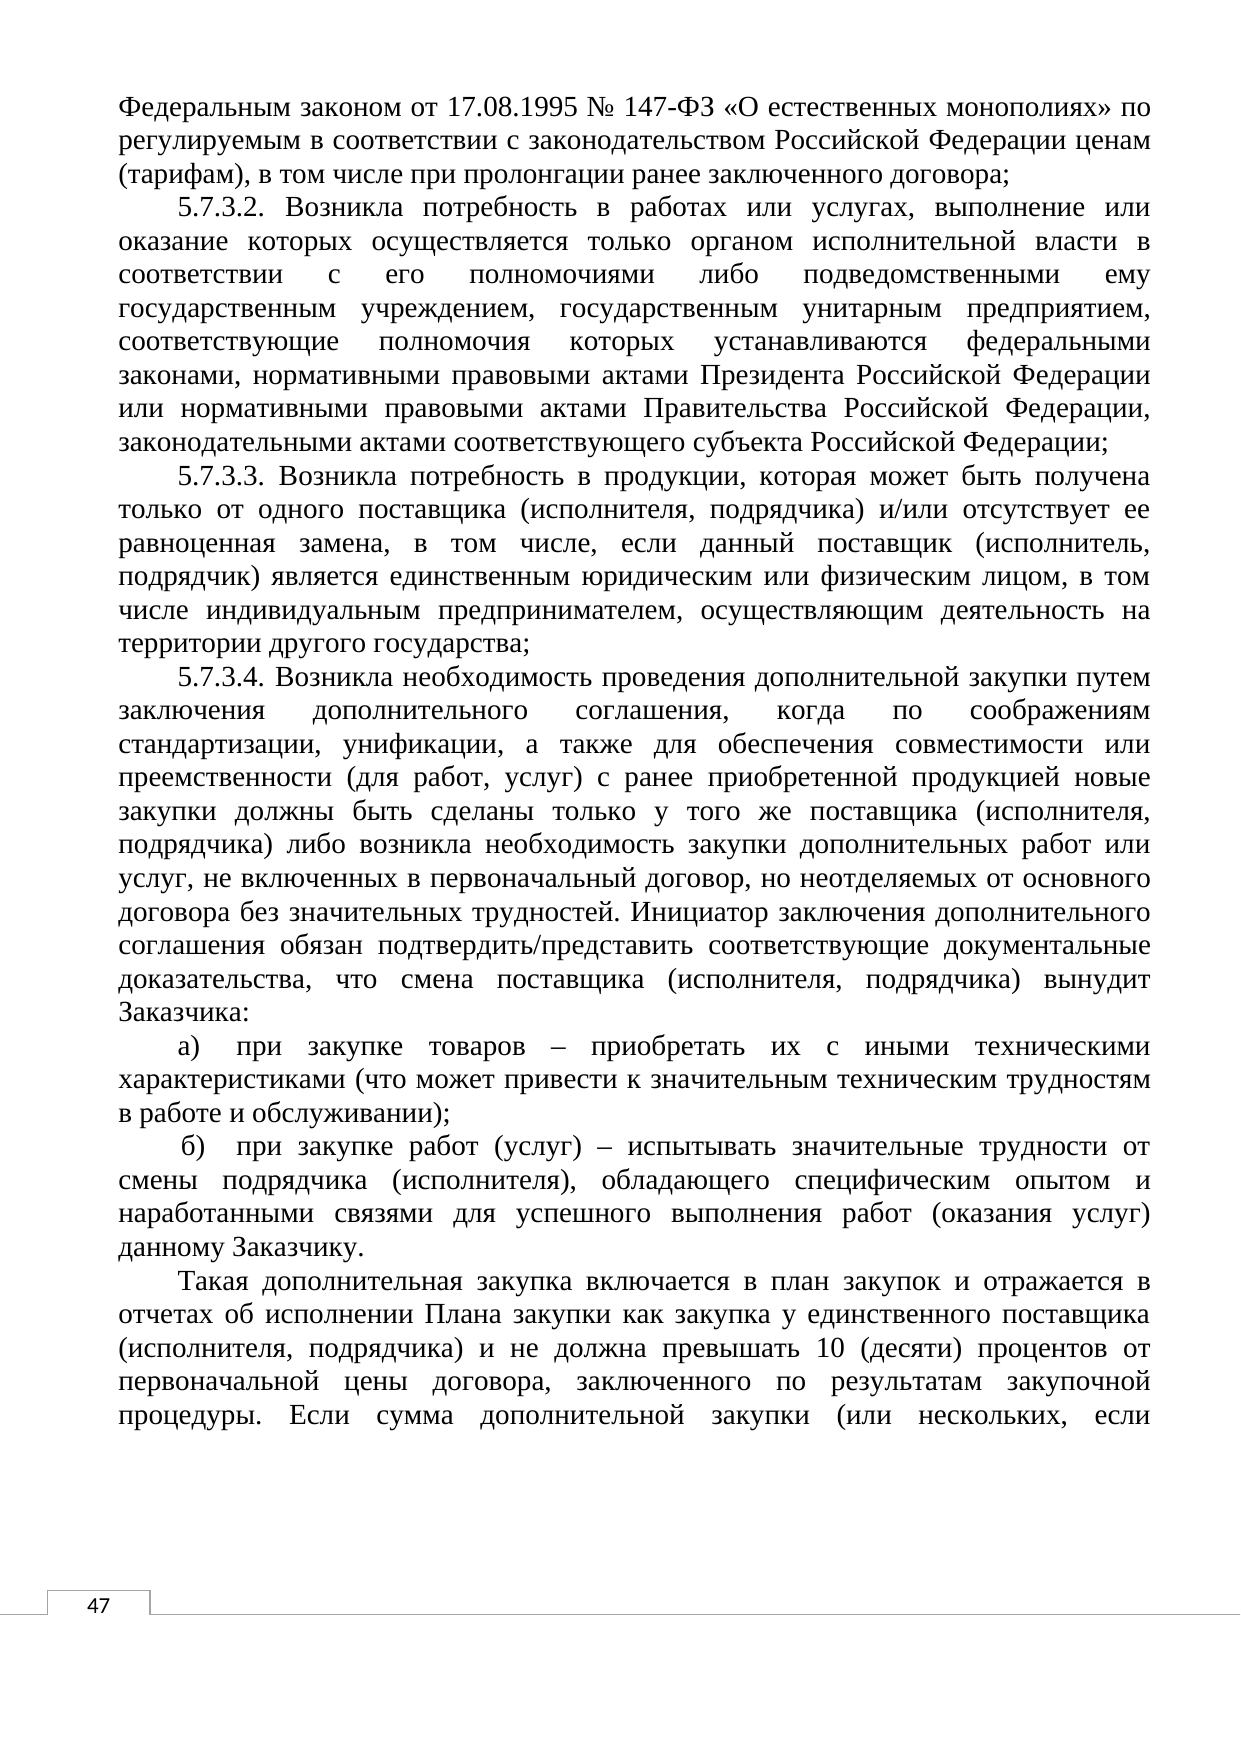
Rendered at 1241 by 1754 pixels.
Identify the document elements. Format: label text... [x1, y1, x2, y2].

list при закупке товаров – приобретать их с иными техническими характеристиками (что может привести к значительным техническим трудностям в работе и обслуживании); [118, 1028, 1152, 1128]
list Возникла потребность в работах или услугах, выполнение или оказание которых осуществляется только органом исполнительной власти в соответствии с его полномочиями либо подведомственными ему государственным учреждением, государственным унитарным предприятием, соответствующие полномочия которых устанавливаются федеральными законами, нормативными правовыми актами Президента Российской Федерации или нормативными правовыми актами Правительства Российской Федерации, законодательными актами соответствующего субъекта Российской Федерации; [118, 189, 1152, 458]
list Возникла потребность в продукции, которая может быть получена только от одного поставщика (исполнителя, подрядчика) и/или отсутствует ее равноценная замена, в том числе, если данный поставщик (исполнитель, подрядчик) является единственным юридическим или физическим лицом, в том числе индивидуальным предпринимателем, осуществляющим деятельность на территории другого государства; [118, 458, 1152, 659]
list Возникла необходимость проведения дополнительной закупки путем заключения дополнительного соглашения, когда по соображениям стандартизации, унификации, а также для обеспечения совместимости или преемственности (для работ, услуг) с ранее приобретенной продукцией новые закупки должны быть сделаны только у того же поставщика (исполнителя, подрядчика) либо возникла необходимость закупки дополнительных работ или услуг, не включенных в первоначальный договор, но неотделяемых от основного договора без значительных трудностей. Инициатор заключения дополнительного соглашения обязан подтвердить/представить соответствующие документальные доказательства, что смена поставщика (исполнителя, подрядчика) вынудит Заказчика: [118, 659, 1152, 1028]
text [118, 1263, 1152, 1430]
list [118, 89, 1152, 189]
list при закупке работ (услуг) – испытывать значительные трудности от смены подрядчика (исполнителя), обладающего специфическим опытом и наработанными связями для успешного выполнения работ (оказания услуг) данному Заказчику. [118, 1128, 1152, 1263]
